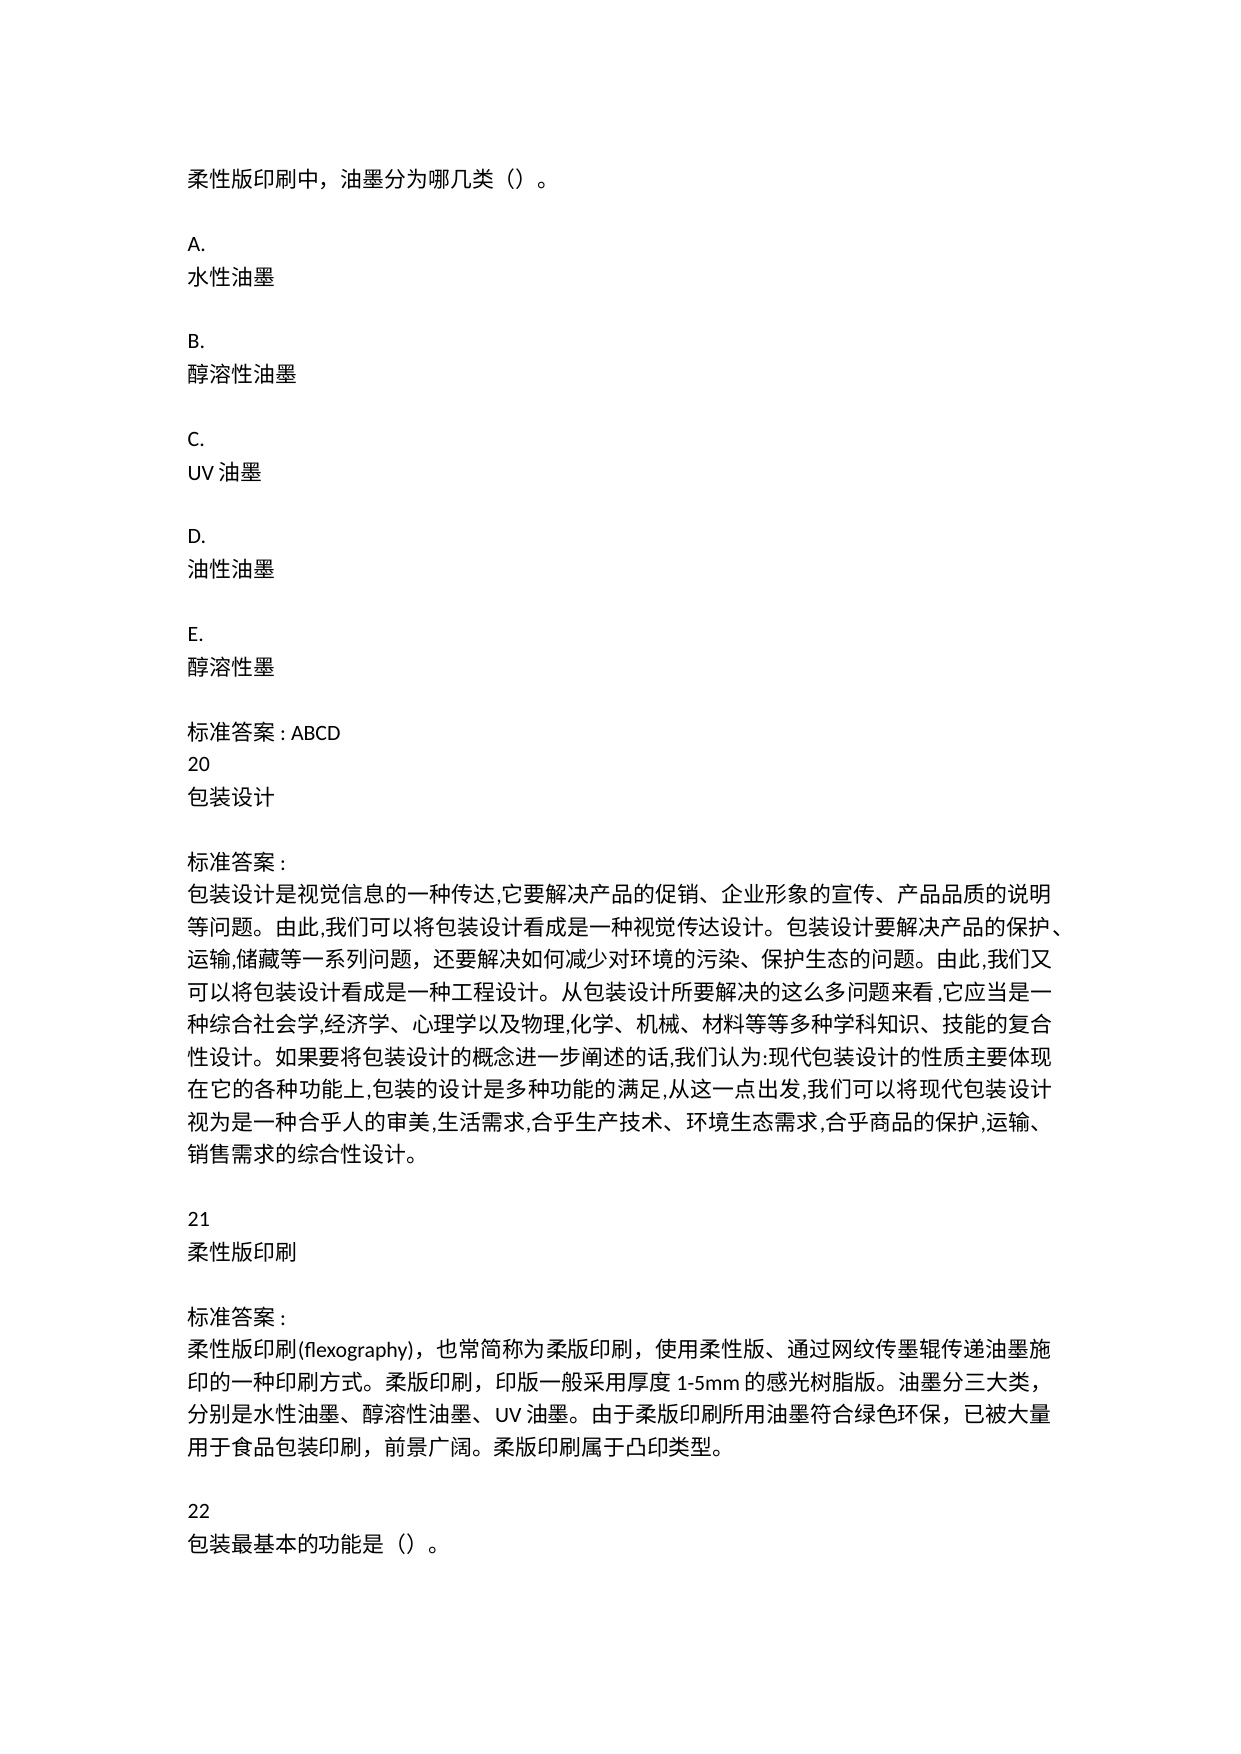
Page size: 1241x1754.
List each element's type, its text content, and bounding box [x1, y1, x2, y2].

text 柔性版印刷 [187, 1234, 1053, 1267]
text 包装设计 [187, 779, 1053, 812]
text 21 [187, 1202, 1053, 1234]
text 柔性版印刷(flexography)，也常简称为柔版印刷，使用柔性版、通过网纹传墨辊传递油墨施印的一种印刷方式。柔版印刷，印版一般采用厚度1-5mm的感光树脂版。油墨分三大类，分别是水性油墨、醇溶性油墨、UV油墨。由于柔版印刷所用油墨符合绿色环保，已被大量用于食品包装印刷，前景广阔。柔版印刷属于凸印类型。 [187, 1332, 1053, 1462]
text 柔性版印刷中，油墨分为哪几类（）。 [187, 162, 1053, 194]
text 醇溶性油墨 [187, 357, 1053, 389]
text 20 [187, 747, 1053, 779]
text D. [187, 519, 1053, 552]
text 油性油墨 [187, 552, 1053, 584]
text 标准答案 : [187, 1299, 1053, 1332]
text 包装设计是视觉信息的一种传达,它要解决产品的促销、企业形象的宣传、产品品质的说明等问题。由此,我们可以将包装设计看成是一种视觉传达设计。包装设计要解决产品的保护、运输,储藏等一系列问题，还要解决如何减少对环境的污染、保护生态的问题。由此,我们又可以将包装设计看成是一种工程设计。从包装设计所要解决的这么多问题来看,它应当是一种综合社会学,经济学、心理学以及物理,化学、机械、材料等等多种学科知识、技能的复合性设计。如果要将包装设计的概念进一步阐述的话,我们认为:现代包装设计的性质主要体现在它的各种功能上,包装的设计是多种功能的满足,从这一点出发,我们可以将现代包装设计视为是一种合乎人的审美,生活需求,合乎生产技术、环境生态需求,合乎商品的保护,运输、销售需求的综合性设计。 [187, 877, 1053, 1169]
text 标准答案 : [187, 844, 1053, 877]
text UV油墨 [187, 454, 1053, 487]
text B. [187, 324, 1053, 357]
text 标准答案 : ABCD [187, 714, 1053, 747]
text 包装最基本的功能是（）。 [187, 1527, 1053, 1559]
text C. [187, 422, 1053, 454]
text A. [187, 227, 1053, 259]
text 水性油墨 [187, 259, 1053, 292]
text 醇溶性墨 [187, 649, 1053, 682]
text 22 [187, 1494, 1053, 1527]
text E. [187, 617, 1053, 649]
